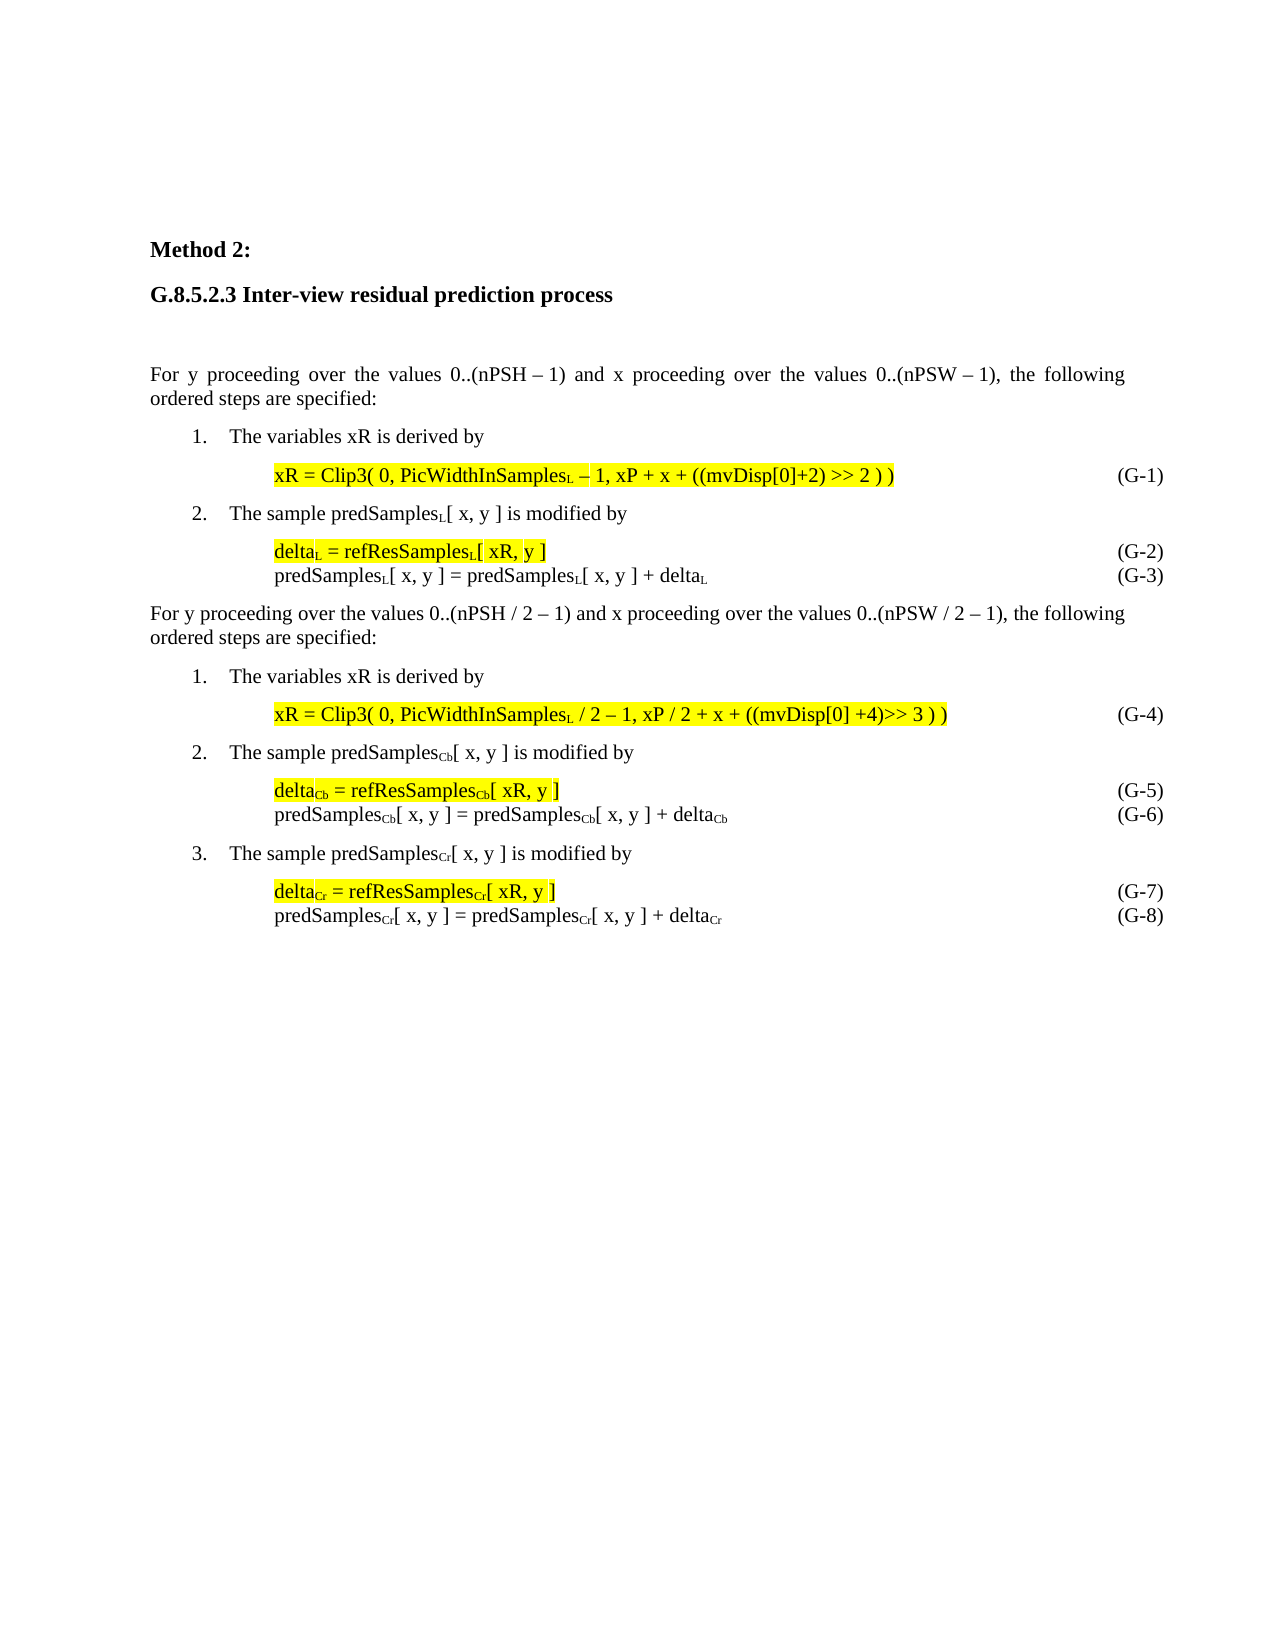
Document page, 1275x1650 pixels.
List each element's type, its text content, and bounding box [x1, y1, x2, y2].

list The variables xR is derived by [192, 663, 1125, 688]
list The sample predSamplesL[ x, y ] is modified by [192, 501, 1125, 525]
list The sample predSamplesCb[ x, y ] is modified by [192, 740, 1125, 764]
text For y proceeding over the values 0..(nPSH – 1) and x proceeding over the values 0..(nPSW – 1), the following ordered steps are specified: [150, 362, 1125, 410]
list Method 2: [150, 236, 1125, 262]
list The sample predSamplesCr[ x, y ] is modified by [192, 841, 1125, 864]
list The variables xR is derived by [192, 424, 1125, 448]
text For y proceeding over the values 0..(nPSH / 2 – 1) and x proceeding over the values 0..(nPSW / 2 – 1), the following ordered steps are specified: [150, 601, 1125, 649]
list G.8.5.2.3 Inter-view residual prediction process [150, 281, 1125, 307]
